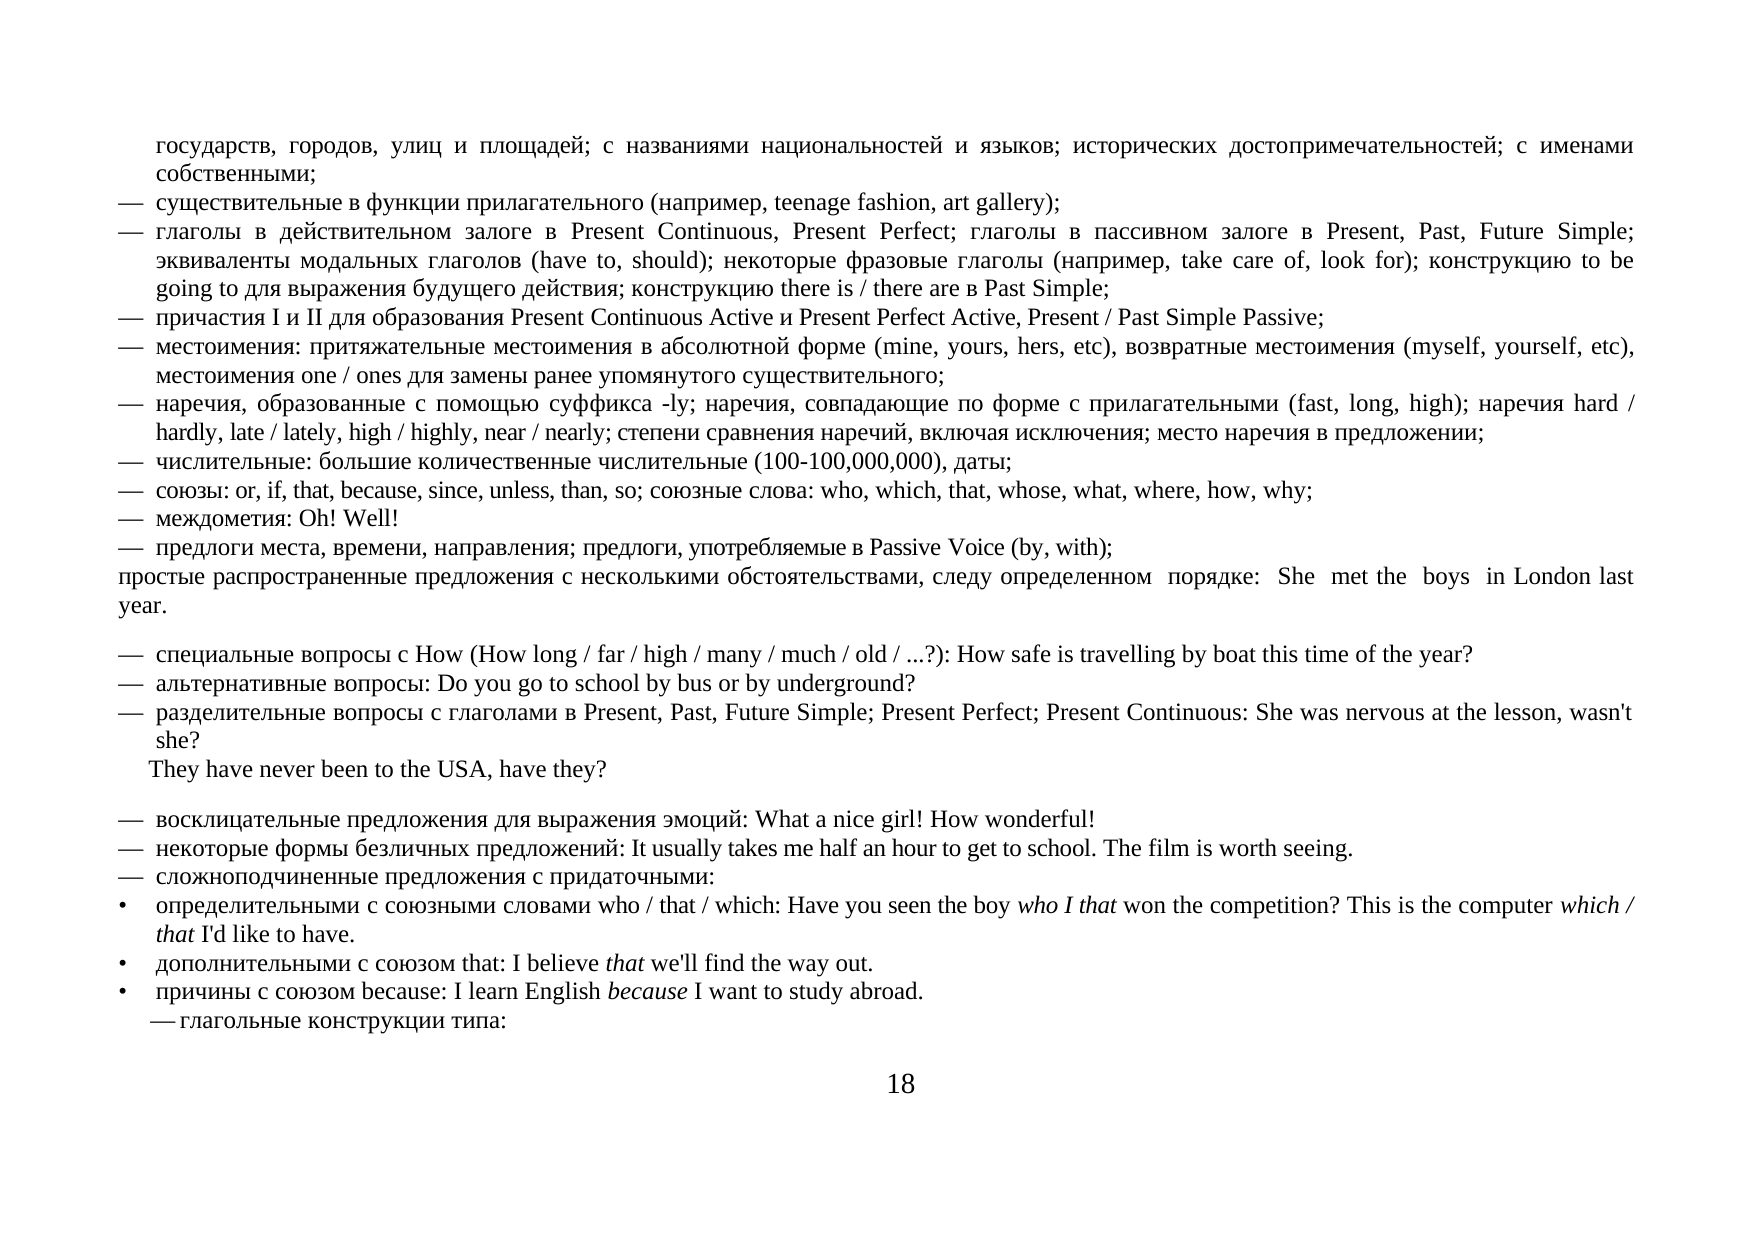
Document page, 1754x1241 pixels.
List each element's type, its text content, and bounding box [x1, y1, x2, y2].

text — глагольные конструкции типа: [150, 1005, 1636, 1034]
list числительные: большие количественные числительные (100-100,000,000), даты; [118, 446, 1635, 475]
list сложноподчиненные предложения с придаточными: [118, 861, 1633, 890]
list определительными с союзными словами who / that / which: Have you seen the boy who I that won the competition? This is the computer which / that I'd like to have. [118, 890, 1636, 948]
list причины с союзом because: I learn English because I want to study abroad. [118, 976, 1634, 1005]
list междометия: Oh! Well! [118, 503, 1636, 532]
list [118, 130, 1634, 187]
list существительные в функции прилагательного (например, teenage fashion, art gallery); [118, 187, 1633, 216]
text They have never been to the USA, have they? [148, 754, 1636, 783]
list дополнительными с союзом that: I believe that we'll find the way out. [118, 948, 1633, 976]
list специальные вопросы с How (How long / far / high / many / much / old / ...?): How safe is travelling by boat this time of the year? [118, 639, 1634, 668]
list наречия, образованные с помощью суффикса -ly; наречия, совпадающие по форме с прилагательными (fast, long, high); наречия hard / hardly, late / lately, high / highly, near / nearly; степени сравнения наречий, включая исключения; место наречия в предложении; [118, 388, 1635, 446]
list союзы: or, if, that, because, since, unless, than, so; союзные слова: who, which, that, whose, what, where, how, why; [118, 475, 1635, 503]
list причастия I и II для образования Present Continuous Active и Present Perfect Active, Present / Past Simple Passive; [118, 302, 1635, 331]
list глаголы в действительном залоге в Present Continuous, Present Perfect; глаголы в пассивном залоге в Present, Past, Future Simple; эквиваленты модальных глаголов (have to, should); некоторые фразовые глаголы (например, take care of, look for); конструкцию to be going to для выражения будущего действия; конструкцию there is / there are в Past Simple; [118, 216, 1634, 302]
list некоторые формы безличных предложений: It usually takes me half an hour to get to school. The film is worth seeing. [118, 833, 1633, 861]
list восклицательные предложения для выражения эмоций: What a nice girl! How wonderful! [118, 804, 1633, 833]
list местоимения: притяжательные местоимения в абсолютной форме (mine, yours, hers, etc), возвратные местоимения (myself, yourself, etc), местоимения one / ones для замены ранее упомянутого существительного; [118, 331, 1635, 388]
list предлоги места, времени, направления; предлоги, употребляемые в Passive Voice (by, with); [118, 532, 1635, 561]
list разделительные вопросы с глаголами в Present, Past, Future Simple; Present Perfect; Present Continuous: She was nervous at the lesson, wasn't she? [118, 697, 1633, 754]
text простые распространенные предложения с несколькими обстоятельствами, следу определенном порядке: She met the boys in London last year. [118, 561, 1634, 618]
list альтернативные вопросы: Do you go to school by bus or by underground? [118, 668, 1633, 697]
